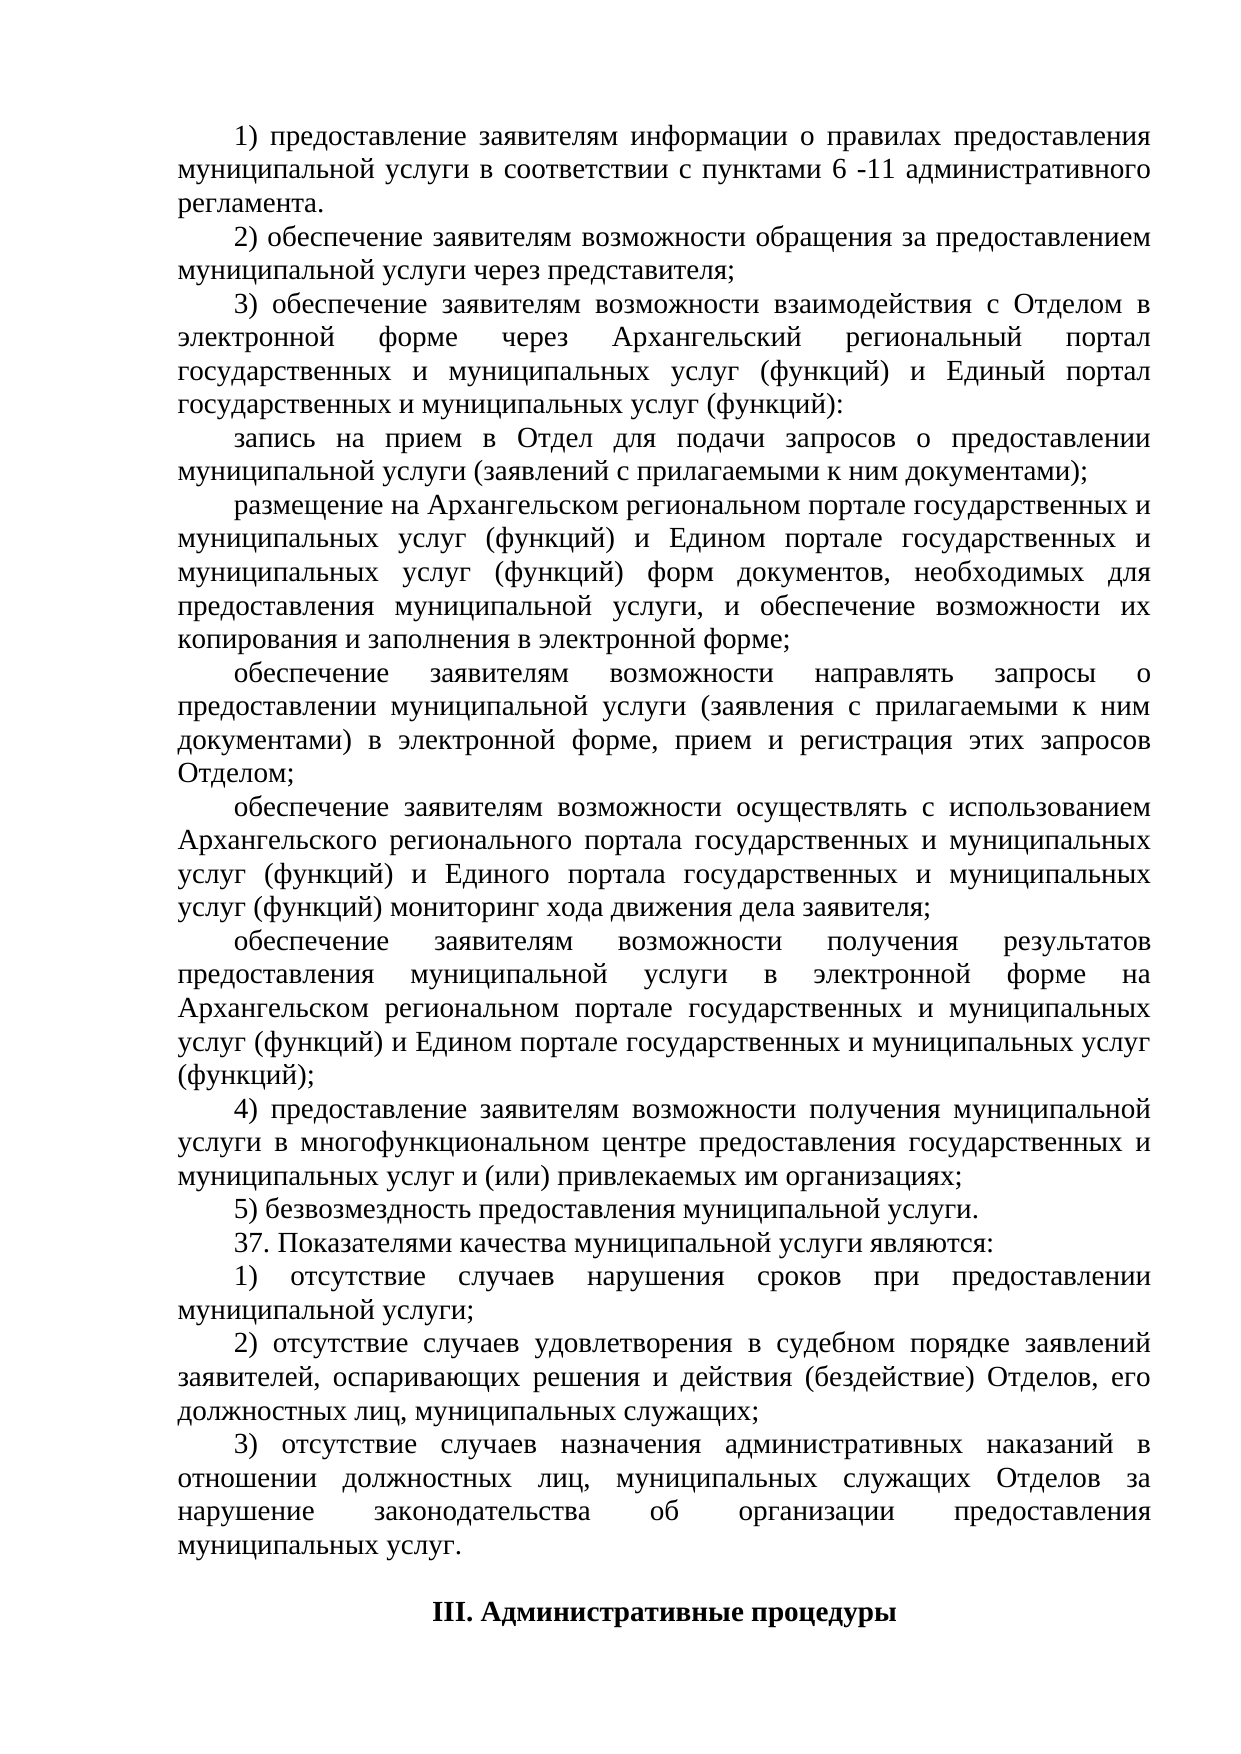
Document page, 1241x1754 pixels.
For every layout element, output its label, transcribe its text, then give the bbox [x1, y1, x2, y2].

text обеспечение заявителям возможности осуществлять с использованием Архангельского регионального портала государственных и муниципальных услуг (функций) и Единого портала государственных и муниципальных услуг (функций) мониторинг хода движения дела заявителя; [177, 789, 1152, 923]
text 1) отсутствие случаев нарушения сроков при предоставлении муниципальной услуги; [177, 1258, 1152, 1326]
text размещение на Архангельском региональном портале государственных и муниципальных услуг (функций) и Едином портале государственных и муниципальных услуг (функций) форм документов, необходимых для предоставления муниципальной услуги, и обеспечение возможности их копирования и заполнения в электронной форме; [177, 487, 1152, 655]
text обеспечение заявителям возможности получения результатов предоставления муниципальной услуги в электронной форме на Архангельском региональном портале государственных и муниципальных услуг (функций) и Едином портале государственных и муниципальных услуг (функций); [177, 923, 1152, 1091]
text 5) безвозмездность предоставления муниципальной услуги. [177, 1191, 1152, 1225]
text III. Административные процедуры [177, 1594, 1152, 1627]
text 3) отсутствие случаев назначения административных наказаний в отношении должностных лиц, муниципальных служащих Отделов за нарушение законодательства об организации предоставления муниципальных услуг. [177, 1426, 1152, 1560]
text 1) предоставление заявителям информации о правилах предоставления муниципальной услуги в соответствии с пунктами 6 -11 административного регламента. [177, 118, 1152, 219]
text 37. Показателями качества муниципальной услуги являются: [177, 1225, 1152, 1258]
text 2) обеспечение заявителям возможности обращения за предоставлением муниципальной услуги через представителя; [177, 219, 1152, 286]
text 3) обеспечение заявителям возможности взаимодействия с Отделом в электронной форме через Архангельский региональный портал государственных и муниципальных услуг (функций) и Единый портал государственных и муниципальных услуг (функций): [177, 286, 1152, 420]
text обеспечение заявителям возможности направлять запросы о предоставлении муниципальной услуги (заявления с прилагаемыми к ним документами) в электронной форме, прием и регистрация этих запросов Отделом; [177, 655, 1152, 789]
text 4) предоставление заявителям возможности получения муниципальной услуги в многофункциональном центре предоставления государственных и муниципальных услуг и (или) привлекаемых им организациях; [177, 1091, 1152, 1191]
text запись на прием в Отдел для подачи запросов о предоставлении муниципальной услуги (заявлений с прилагаемыми к ним документами); [177, 420, 1152, 487]
text 2) отсутствие случаев удовлетворения в судебном порядке заявлений заявителей, оспаривающих решения и действия (бездействие) Отделов, его должностных лиц, муниципальных служащих; [177, 1326, 1152, 1426]
